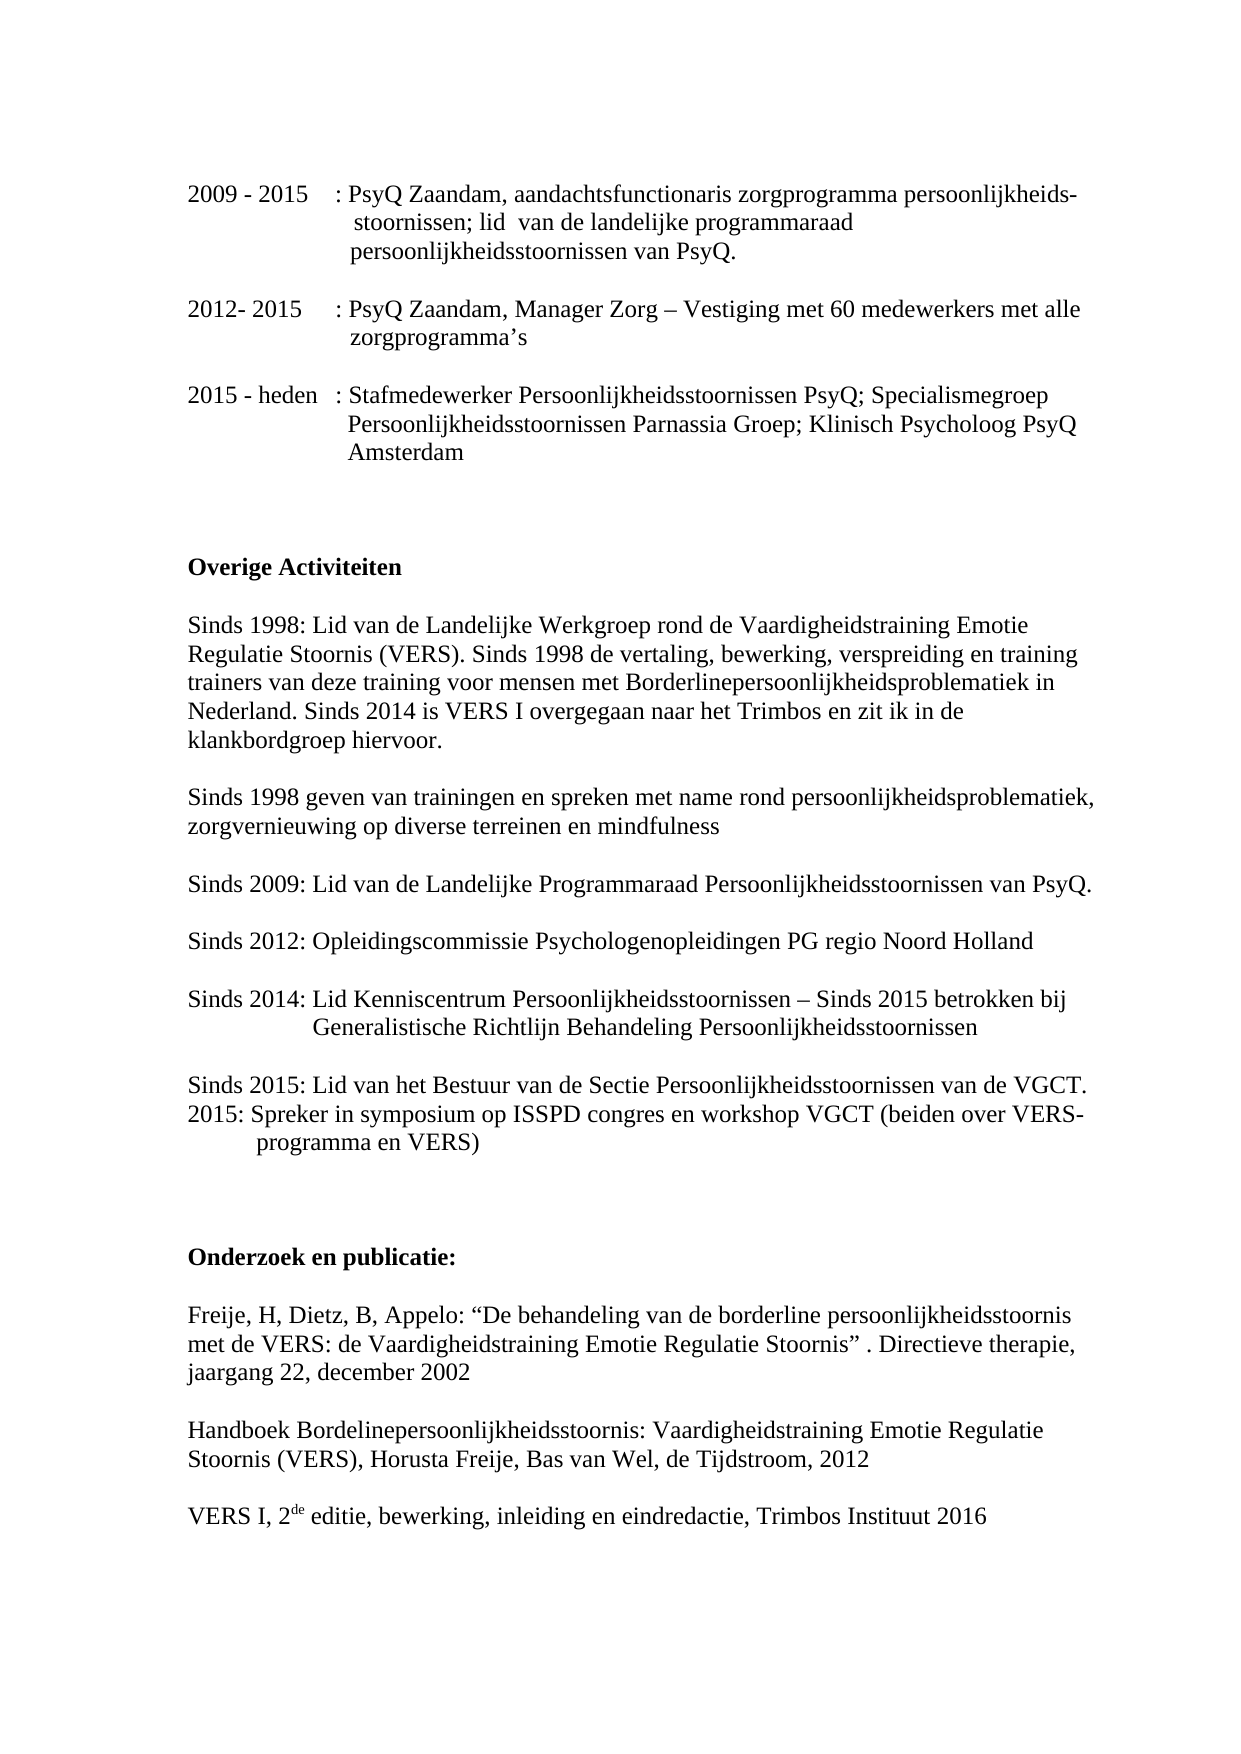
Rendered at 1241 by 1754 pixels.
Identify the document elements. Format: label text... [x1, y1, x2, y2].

text programma en VERS) [187, 1127, 1108, 1156]
text Sinds 2014: Lid Kenniscentrum Persoonlijkheidsstoornissen – Sinds 2015 betrokken bij [187, 984, 1108, 1012]
text Sinds 1998: Lid van de Landelijke Werkgroep rond de Vaardigheidstraining Emotie Regulatie Stoornis (VERS). Sinds 1998 de vertaling, bewerking, verspreiding en training trainers van deze training voor mensen met Borderlinepersoonlijkheidsproblematiek in Nederland. Sinds 2014 is VERS I overgegaan naar het Trimbos en zit ik in de klankbordgroep hiervoor. [187, 610, 1108, 754]
text Overige Activiteiten [187, 552, 1108, 581]
text Sinds 1998 geven van trainingen en spreken met name rond persoonlijkheidsproblematiek, zorgvernieuwing op diverse terreinen en mindfulness [187, 782, 1108, 840]
text Sinds 2012: Opleidingscommissie Psychologenopleidingen PG regio Noord Holland [187, 926, 1108, 955]
text 2015 - heden : Stafmedewerker Persoonlijkheidsstoornissen PsyQ; Specialismegroep [187, 380, 1108, 409]
text zorgprogramma’s [187, 322, 1108, 351]
text Sinds 2015: Lid van het Bestuur van de Sectie Persoonlijkheidsstoornissen van de VGCT. [187, 1070, 1108, 1099]
text persoonlijkheidsstoornissen van PsyQ. [187, 236, 1108, 265]
text 2009 - 2015 : PsyQ Zaandam, aandachtsfunctionaris zorgprogramma persoonlijkheids- [187, 179, 1108, 207]
text Persoonlijkheidsstoornissen Parnassia Groep; Klinisch Psycholoog PsyQ Amsterdam [347, 409, 1108, 466]
text stoornissen; lid van de landelijke programmaraad [335, 207, 1108, 236]
text 2015: Spreker in symposium op ISSPD congres en workshop VGCT (beiden over VERS- [187, 1099, 1108, 1127]
text Generalistische Richtlijn Behandeling Persoonlijkheidsstoornissen [187, 1012, 1108, 1041]
text Sinds 2009: Lid van de Landelijke Programmaraad Persoonlijkheidsstoornissen van PsyQ. [187, 869, 1108, 897]
text Handboek Bordelinepersoonlijkheidsstoornis: Vaardigheidstraining Emotie Regulatie Stoornis (VERS), Horusta Freije, Bas van Wel, de Tijdstroom, 2012 [187, 1415, 1108, 1472]
text VERS I, 2de editie, bewerking, inleiding en eindredactie, Trimbos Instituut 2016 [187, 1501, 1108, 1530]
text Onderzoek en publicatie: [187, 1242, 1108, 1271]
text 2012- 2015 : PsyQ Zaandam, Manager Zorg – Vestiging met 60 medewerkers met alle [187, 294, 1108, 322]
text Freije, H, Dietz, B, Appelo: “De behandeling van de borderline persoonlijkheidsstoornis met de VERS: de Vaardigheidstraining Emotie Regulatie Stoornis” . Directieve therapie, jaargang 22, december 2002 [187, 1300, 1108, 1386]
